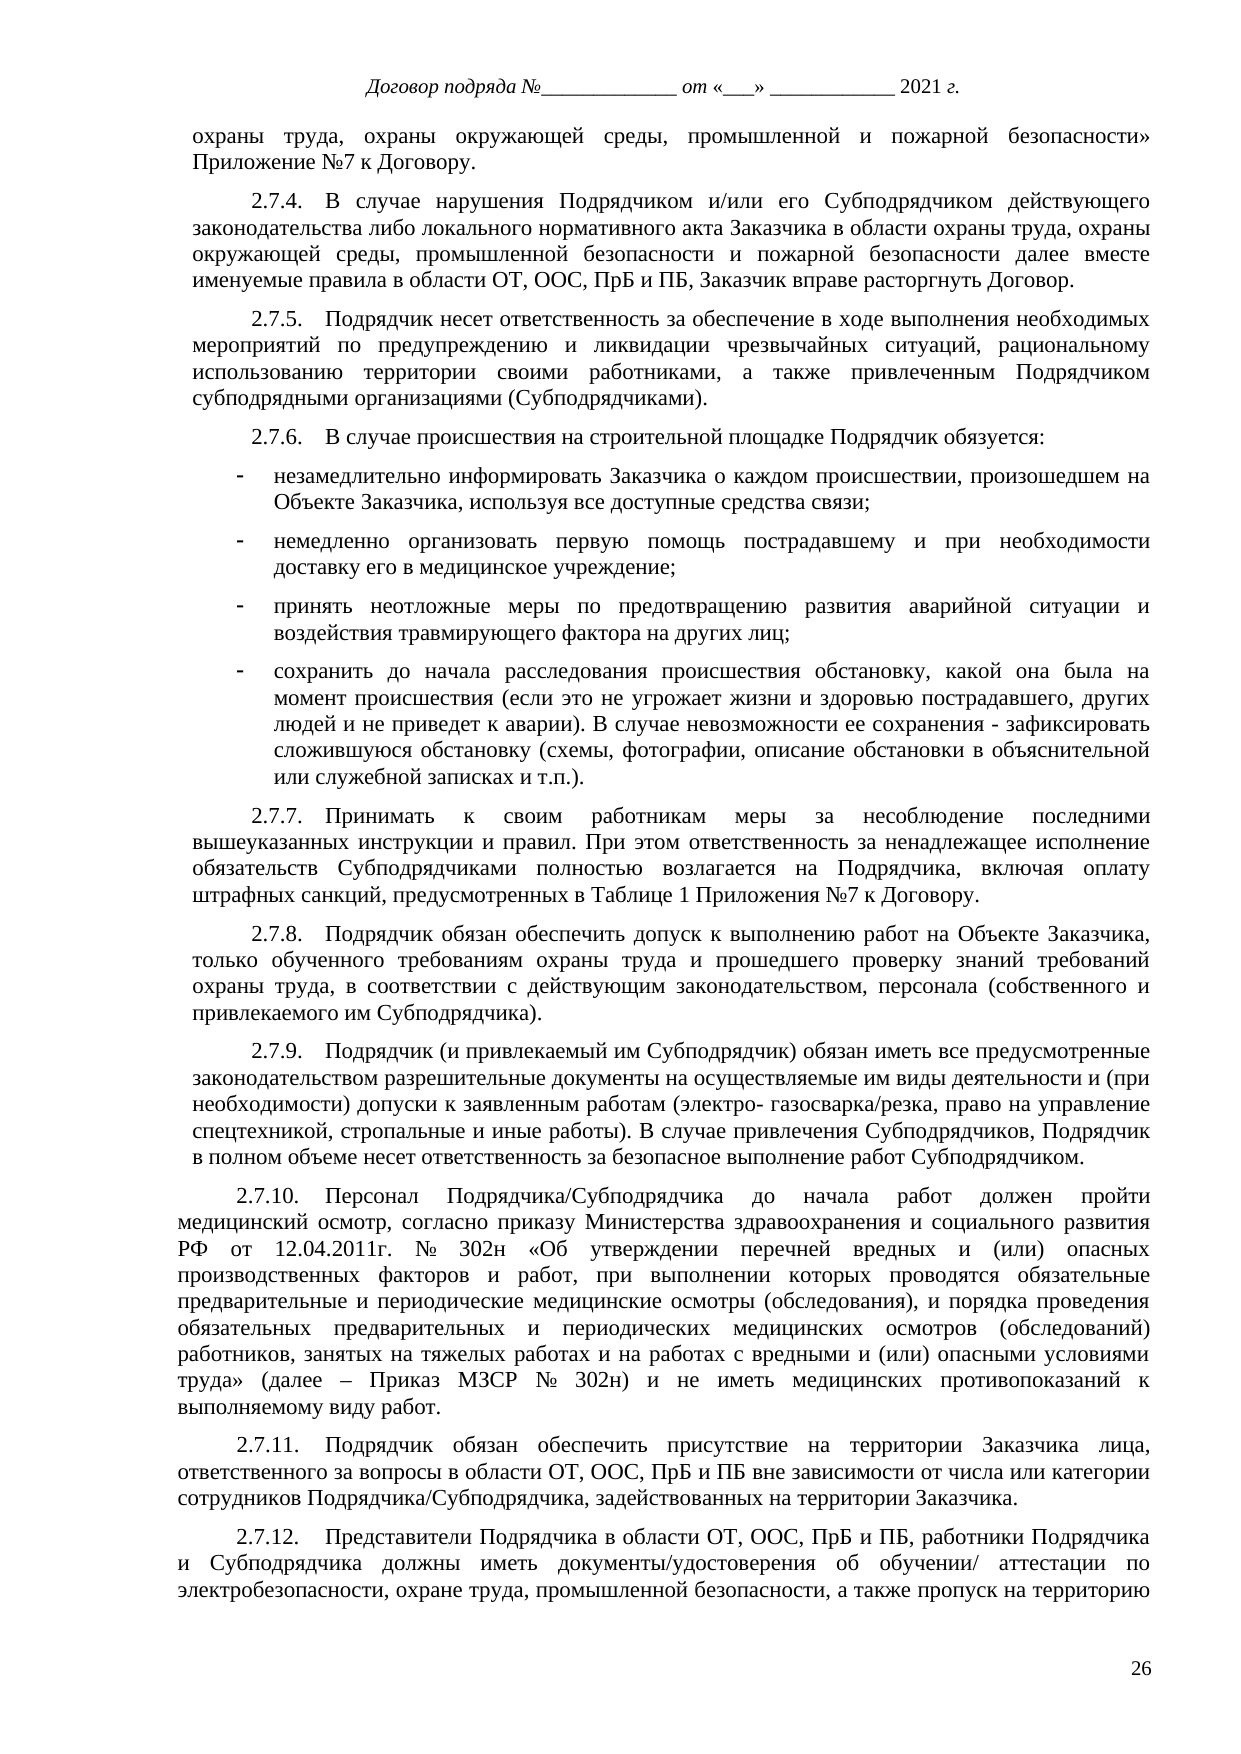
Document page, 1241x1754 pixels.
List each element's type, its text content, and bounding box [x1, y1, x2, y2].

list принять неотложные меры по предотвращению развития аварийной ситуации и воздействия травмирующего фактора на других лиц; [236, 592, 1152, 645]
text В случае происшествия на строительной площадке Подрядчик обязуется: [192, 423, 1152, 449]
text Подрядчик обязан обеспечить присутствие на территории Заказчика лица, ответственного за вопросы в области ОТ, ООС, ПрБ и ПБ вне зависимости от числа или категории сотрудников Подрядчика/Субподрядчика, задействованных на территории Заказчика. [177, 1432, 1152, 1511]
text Принимать к своим работникам меры за несоблюдение последними вышеуказанных инструкции и правил. При этом ответственность за ненадлежащее исполнение обязательств Субподрядчиками полностью возлагается на Подрядчика, включая оплату штрафных санкций, предусмотренных в Таблице 1 Приложения №7 к Договору. [192, 802, 1152, 907]
text Подрядчик обязан обеспечить допуск к выполнению работ на Объекте Заказчика, только обученного требованиям охраны труда и прошедшего проверку знаний требований охраны труда, в соответствии с действующим законодательством, персонала (собственного и привлекаемого им Субподрядчика). [192, 920, 1152, 1025]
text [177, 1523, 1152, 1602]
text Подрядчик (и привлекаемый им Субподрядчик) обязан иметь все предусмотренные законодательством разрешительные документы на осуществляемые им виды деятельности и (при необходимости) допуски к заявленным работам (электро- газосварка/резка, право на управление спецтехникой, стропальные и иные работы). В случае привлечения Субподрядчиков, Подрядчик в полном объеме несет ответственность за безопасное выполнение работ Субподрядчиком. [192, 1038, 1152, 1169]
text Персонал Подрядчика/Субподрядчика до начала работ должен пройти медицинский осмотр, согласно приказу Министерства здравоохранения и социального развития РФ от 12.04.2011г. № 302н «Об утверждении перечней вредных и (или) опасных производственных факторов и работ, при выполнении которых проводятся обязательные предварительные и периодические медицинские осмотры (обследования), и порядка проведения обязательных предварительных и периодических медицинских осмотров (обследований) работников, занятых на тяжелых работах и на работах с вредными и (или) опасными условиями труда» (далее – Приказ МЗСР № 302н) и не иметь медицинских противопоказаний к выполняемому виду работ. [177, 1182, 1152, 1419]
text В случае нарушения Подрядчиком и/или его Субподрядчиком действующего законодательства либо локального нормативного акта Заказчика в области охраны труда, охраны окружающей среды, промышленной безопасности и пожарной безопасности далее вместе именуемые правила в области ОТ, ООС, ПрБ и ПБ, Заказчик вправе расторгнуть Договор. [192, 187, 1152, 293]
list незамедлительно информировать Заказчика о каждом происшествии, произошедшем на Объекте Заказчика, используя все доступные средства связи; [236, 462, 1152, 514]
text Подрядчик несет ответственность за обеспечение в ходе выполнения необходимых мероприятий по предупреждению и ликвидации чрезвычайных ситуаций, рациональному использованию территории своими работниками, а также привлеченным Подрядчиком субподрядными организациями (Субподрядчиками). [192, 305, 1152, 411]
list сохранить до начала расследования происшествия обстановку, какой она была на момент происшествия (если это не угрожает жизни и здоровью пострадавшего, других людей и не приведет к аварии). В случае невозможности ее сохранения - зафиксировать сложившуюся обстановку (схемы, фотографии, описание обстановки в объяснительной или служебной записках и т.п.). [236, 657, 1152, 789]
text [192, 122, 1152, 175]
list немедленно организовать первую помощь пострадавшему и при необходимости доставку его в медицинское учреждение; [236, 527, 1152, 580]
